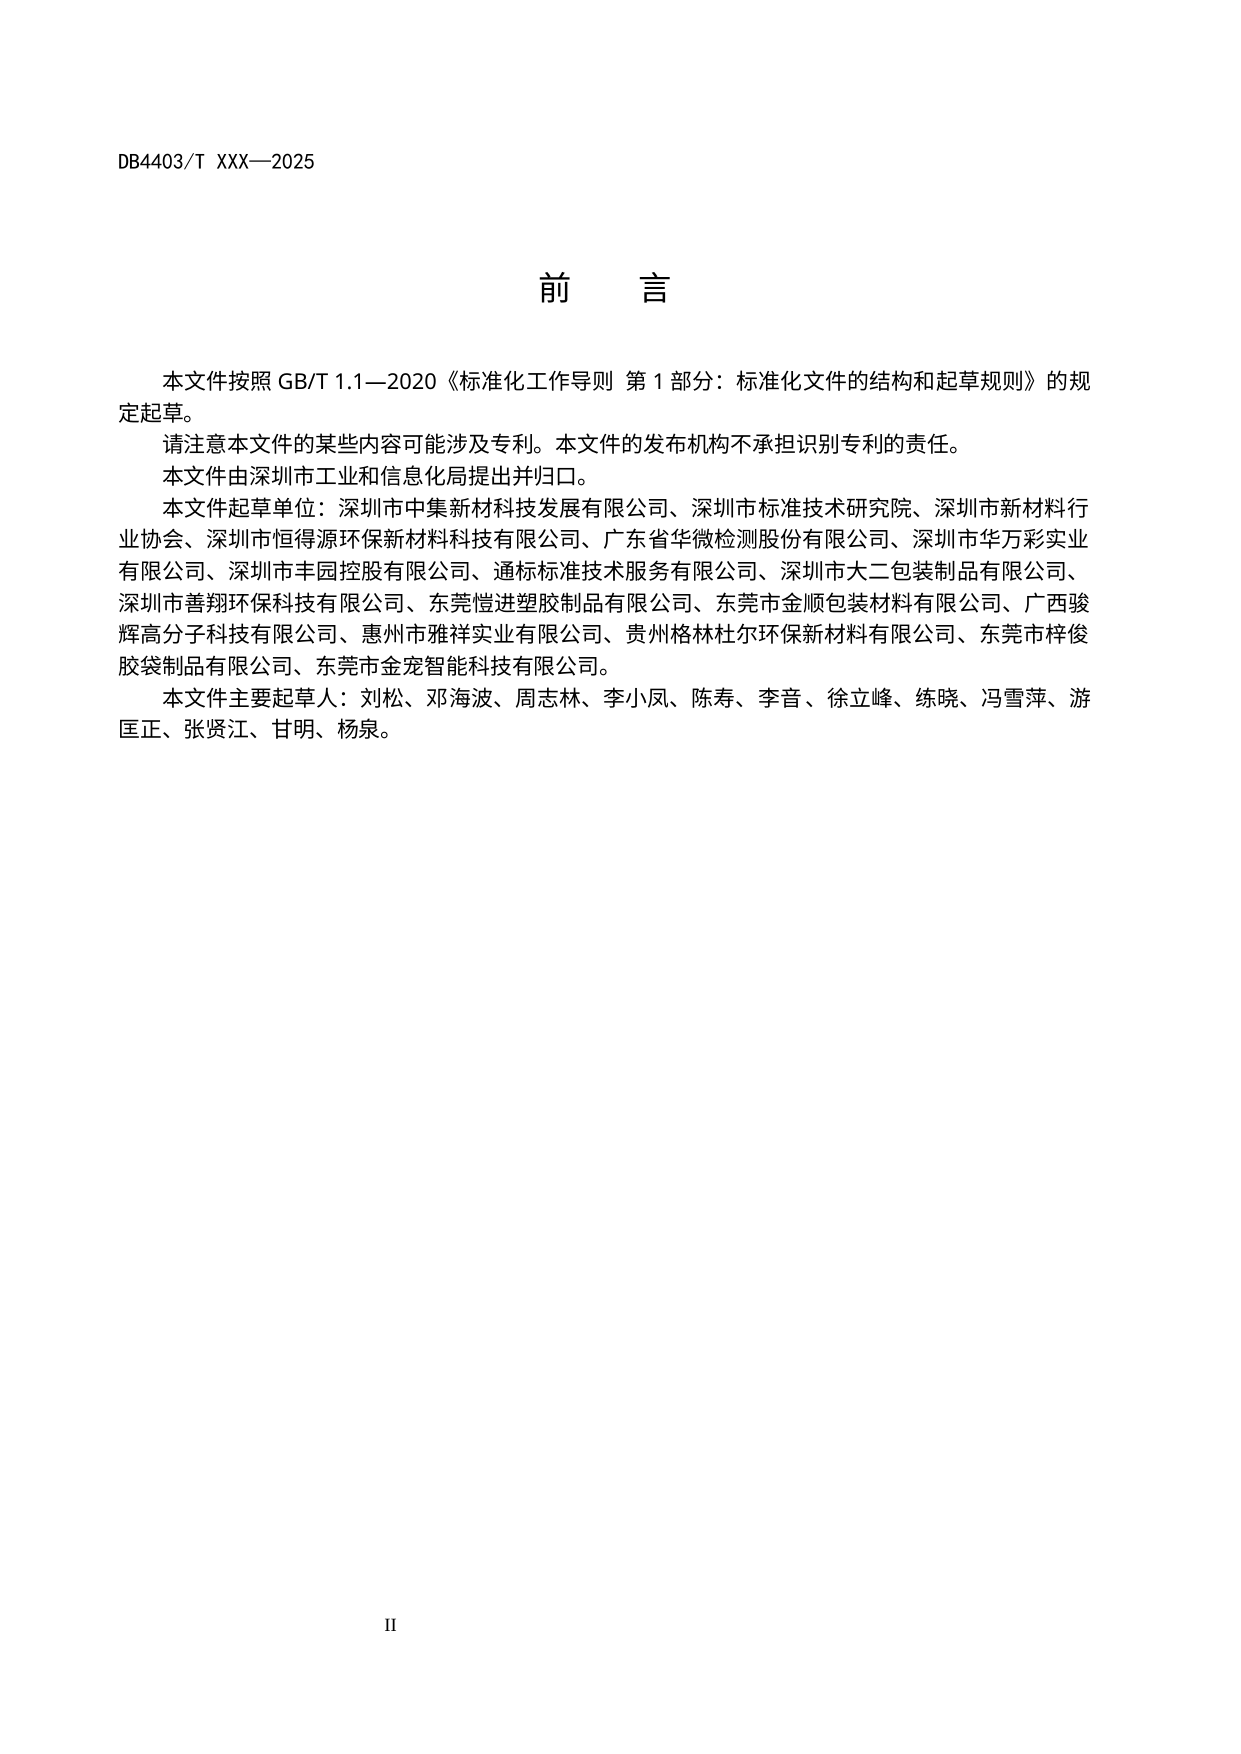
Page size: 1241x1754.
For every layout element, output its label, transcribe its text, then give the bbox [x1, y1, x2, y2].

text 请注意本文件的某些内容可能涉及专利。本文件的发布机构不承担识别专利的责任。 [118, 427, 1092, 459]
text 前 言 [118, 267, 1092, 306]
text 本文件按照GB/T 1.1—2020《标准化工作导则 第1部分：标准化文件的结构和起草规则》的规定起草。 [118, 364, 1092, 427]
text 本文件起草单位：深圳市中集新材科技发展有限公司、深圳市标准技术研究院、深圳市新材料行业协会、深圳市恒得源环保新材料科技有限公司、广东省华微检测股份有限公司、深圳市华万彩实业有限公司、深圳市丰园控股有限公司、通标标准技术服务有限公司、深圳市大二包装制品有限公司、深圳市善翔环保科技有限公司、东莞愷进塑胶制品有限公司、东莞市金顺包装材料有限公司、广西骏辉高分子科技有限公司、惠州市雅祥实业有限公司、贵州格林杜尔环保新材料有限公司、东莞市梓俊胶袋制品有限公司、东莞市金宠智能科技有限公司。 [118, 491, 1092, 681]
text 本文件由深圳市工业和信息化局提出并归口。 [118, 459, 1092, 491]
text 本文件主要起草人：刘松、邓海波、周志林、李小凤、陈寿、李音、徐立峰、练晓、冯雪萍、游匡正、张贤江、甘明、杨泉。 [118, 681, 1092, 744]
